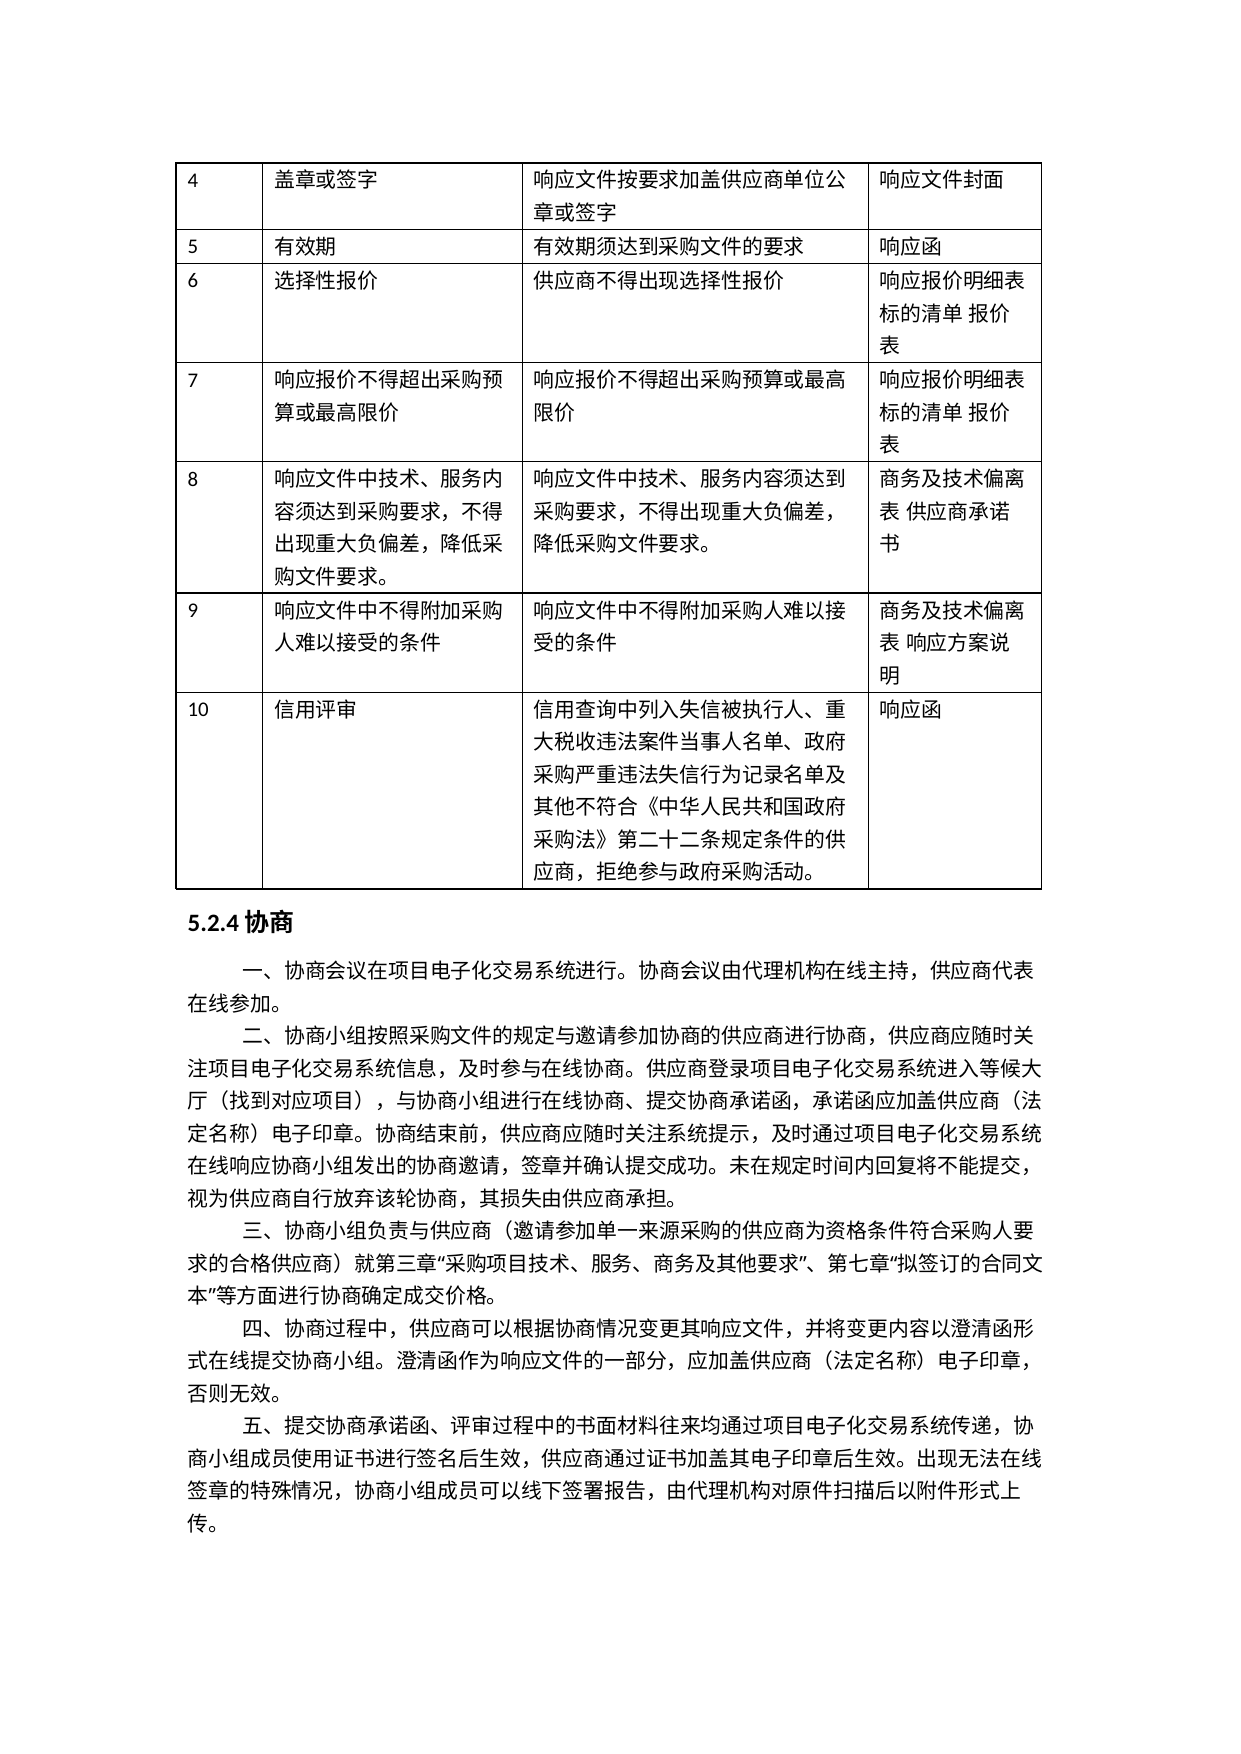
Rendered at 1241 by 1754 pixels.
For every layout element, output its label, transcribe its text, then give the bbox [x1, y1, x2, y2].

table_cell 信用评审 [263, 693, 522, 888]
table_cell 响应函 [869, 230, 1041, 263]
table_cell 10 [177, 693, 262, 888]
text 三、协商小组负责与供应商（邀请参加单一来源采购的供应商为资格条件符合采购人要求的合格供应商）就第三章“采购项目技术、服务、商务及其他要求”、第七章“拟签订的合同文本”等方面进行协商确定成交价格。 [187, 1214, 1053, 1312]
text 5.2.4协商 [187, 889, 1053, 954]
table_cell 有效期须达到采购文件的要求 [523, 230, 868, 263]
table_cell 响应报价不得超出采购预算或最高限价 [263, 363, 522, 461]
table_cell 响应文件中不得附加采购人难以接受的条件 [263, 594, 522, 691]
table_cell 响应文件中不得附加采购人难以接受的条件 [523, 594, 868, 691]
table_cell 有效期 [263, 230, 522, 263]
table_cell 商务及技术偏离表 供应商承诺书 [869, 462, 1041, 592]
text 五、提交协商承诺函、评审过程中的书面材料往来均通过项目电子化交易系统传递，协商小组成员使用证书进行签名后生效，供应商通过证书加盖其电子印章后生效。出现无法在线签章的特殊情况，协商小组成员可以线下签署报告，由代理机构对原件扫描后以附件形式上传。 [187, 1409, 1053, 1539]
table_cell 9 [177, 594, 262, 691]
text 四、协商过程中，供应商可以根据协商情况变更其响应文件，并将变更内容以澄清函形式在线提交协商小组。澄清函作为响应文件的一部分，应加盖供应商（法定名称）电子印章，否则无效。 [187, 1312, 1053, 1409]
table_cell 响应文件中技术、服务内容须达到采购要求，不得出现重大负偏差，降低采购文件要求。 [523, 462, 868, 592]
table_cell 商务及技术偏离表 响应方案说明 [869, 594, 1041, 691]
table_cell 响应文件封面 [869, 164, 1041, 228]
table_cell 5 [177, 230, 262, 263]
table_cell 响应报价不得超出采购预算或最高限价 [523, 363, 868, 461]
table_cell 响应文件按要求加盖供应商单位公章或签字 [523, 164, 868, 228]
table_cell 7 [177, 363, 262, 461]
table_cell 供应商不得出现选择性报价 [523, 264, 868, 362]
table_cell 响应报价明细表 标的清单 报价表 [869, 363, 1041, 461]
table_cell 响应函 [869, 693, 1041, 888]
table_cell 响应报价明细表 标的清单 报价表 [869, 264, 1041, 362]
table_cell 信用查询中列入失信被执行人、重大税收违法案件当事人名单、政府采购严重违法失信行为记录名单及其他不符合《中华人民共和国政府采购法》第二十二条规定条件的供应商，拒绝参与政府采购活动。 [523, 693, 868, 888]
table_cell 盖章或签字 [263, 164, 522, 228]
table_cell 4 [177, 164, 262, 228]
table_cell 8 [177, 462, 262, 592]
text 一、协商会议在项目电子化交易系统进行。协商会议由代理机构在线主持，供应商代表在线参加。 [187, 954, 1053, 1019]
text 二、协商小组按照采购文件的规定与邀请参加协商的供应商进行协商，供应商应随时关注项目电子化交易系统信息，及时参与在线协商。供应商登录项目电子化交易系统进入等候大厅（找到对应项目），与协商小组进行在线协商、提交协商承诺函，承诺函应加盖供应商（法定名称）电子印章。协商结束前，供应商应随时关注系统提示，及时通过项目电子化交易系统在线响应协商小组发出的协商邀请，签章并确认提交成功。未在规定时间内回复将不能提交，视为供应商自行放弃该轮协商，其损失由供应商承担。 [187, 1019, 1053, 1214]
table_cell 选择性报价 [263, 264, 522, 362]
table_cell 6 [177, 264, 262, 362]
table_cell 响应文件中技术、服务内容须达到采购要求，不得出现重大负偏差，降低采购文件要求。 [263, 462, 522, 592]
